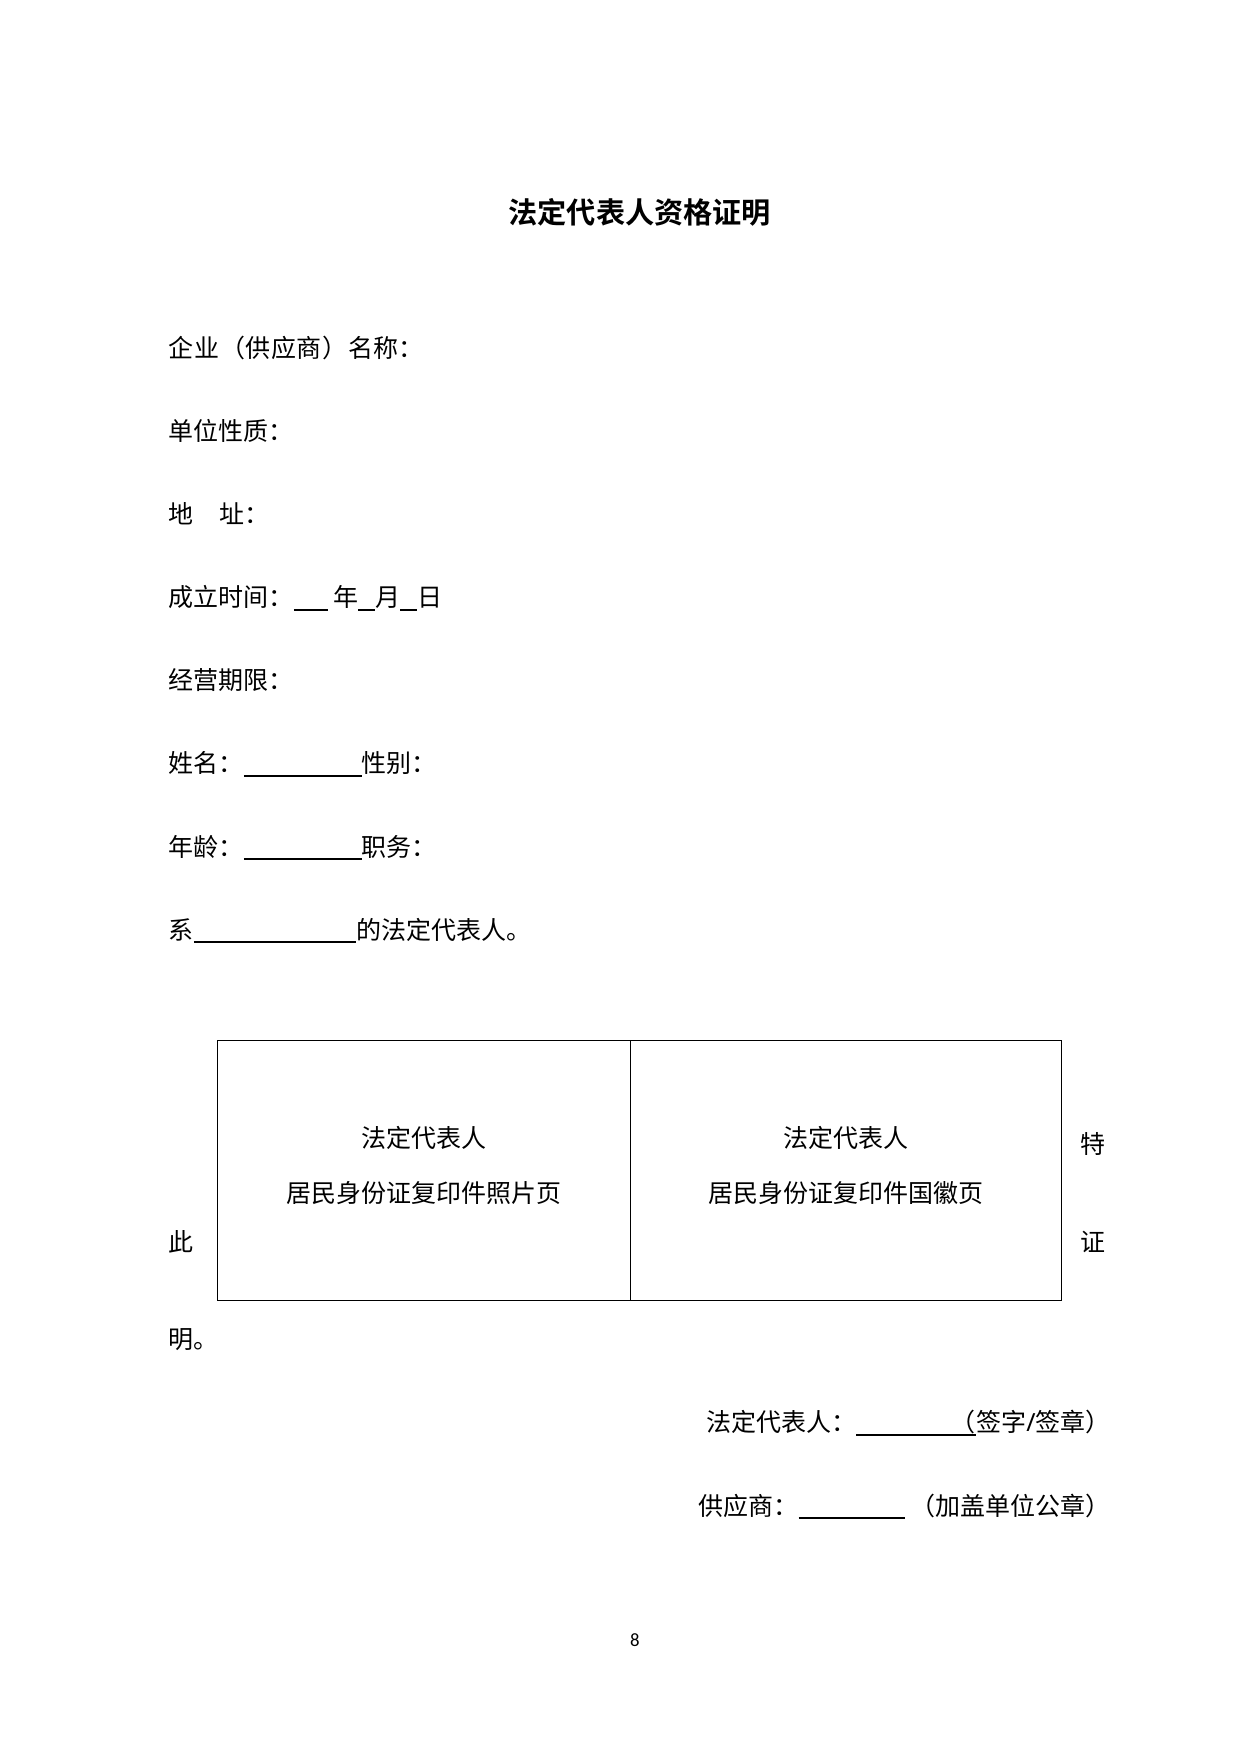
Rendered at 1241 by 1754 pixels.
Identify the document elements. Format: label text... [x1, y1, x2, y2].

text 单位性质： [169, 397, 1110, 462]
text 供应商： （加盖单位公章） [169, 1472, 1110, 1537]
text 法定代表人： （签字/签章） [169, 1388, 1110, 1453]
text 年龄： 职务： [169, 813, 1110, 878]
text 特此证明。 [169, 1110, 1110, 1370]
text 姓名： 性别： [169, 729, 1110, 794]
text 成立时间： 年 月 日 [169, 563, 1110, 628]
text 系 的法定代表人。 [169, 896, 1110, 961]
text 经营期限： [169, 646, 1110, 711]
table_header 法定代表人 居民身份证复印件照片页 [218, 1041, 630, 1299]
text 企业（供应商）名称： [169, 314, 1110, 379]
text 地 址： [169, 480, 1110, 545]
text 法定代表人资格证明 [169, 178, 1110, 243]
table_header 法定代表人 居民身份证复印件国徽页 [631, 1041, 1061, 1299]
